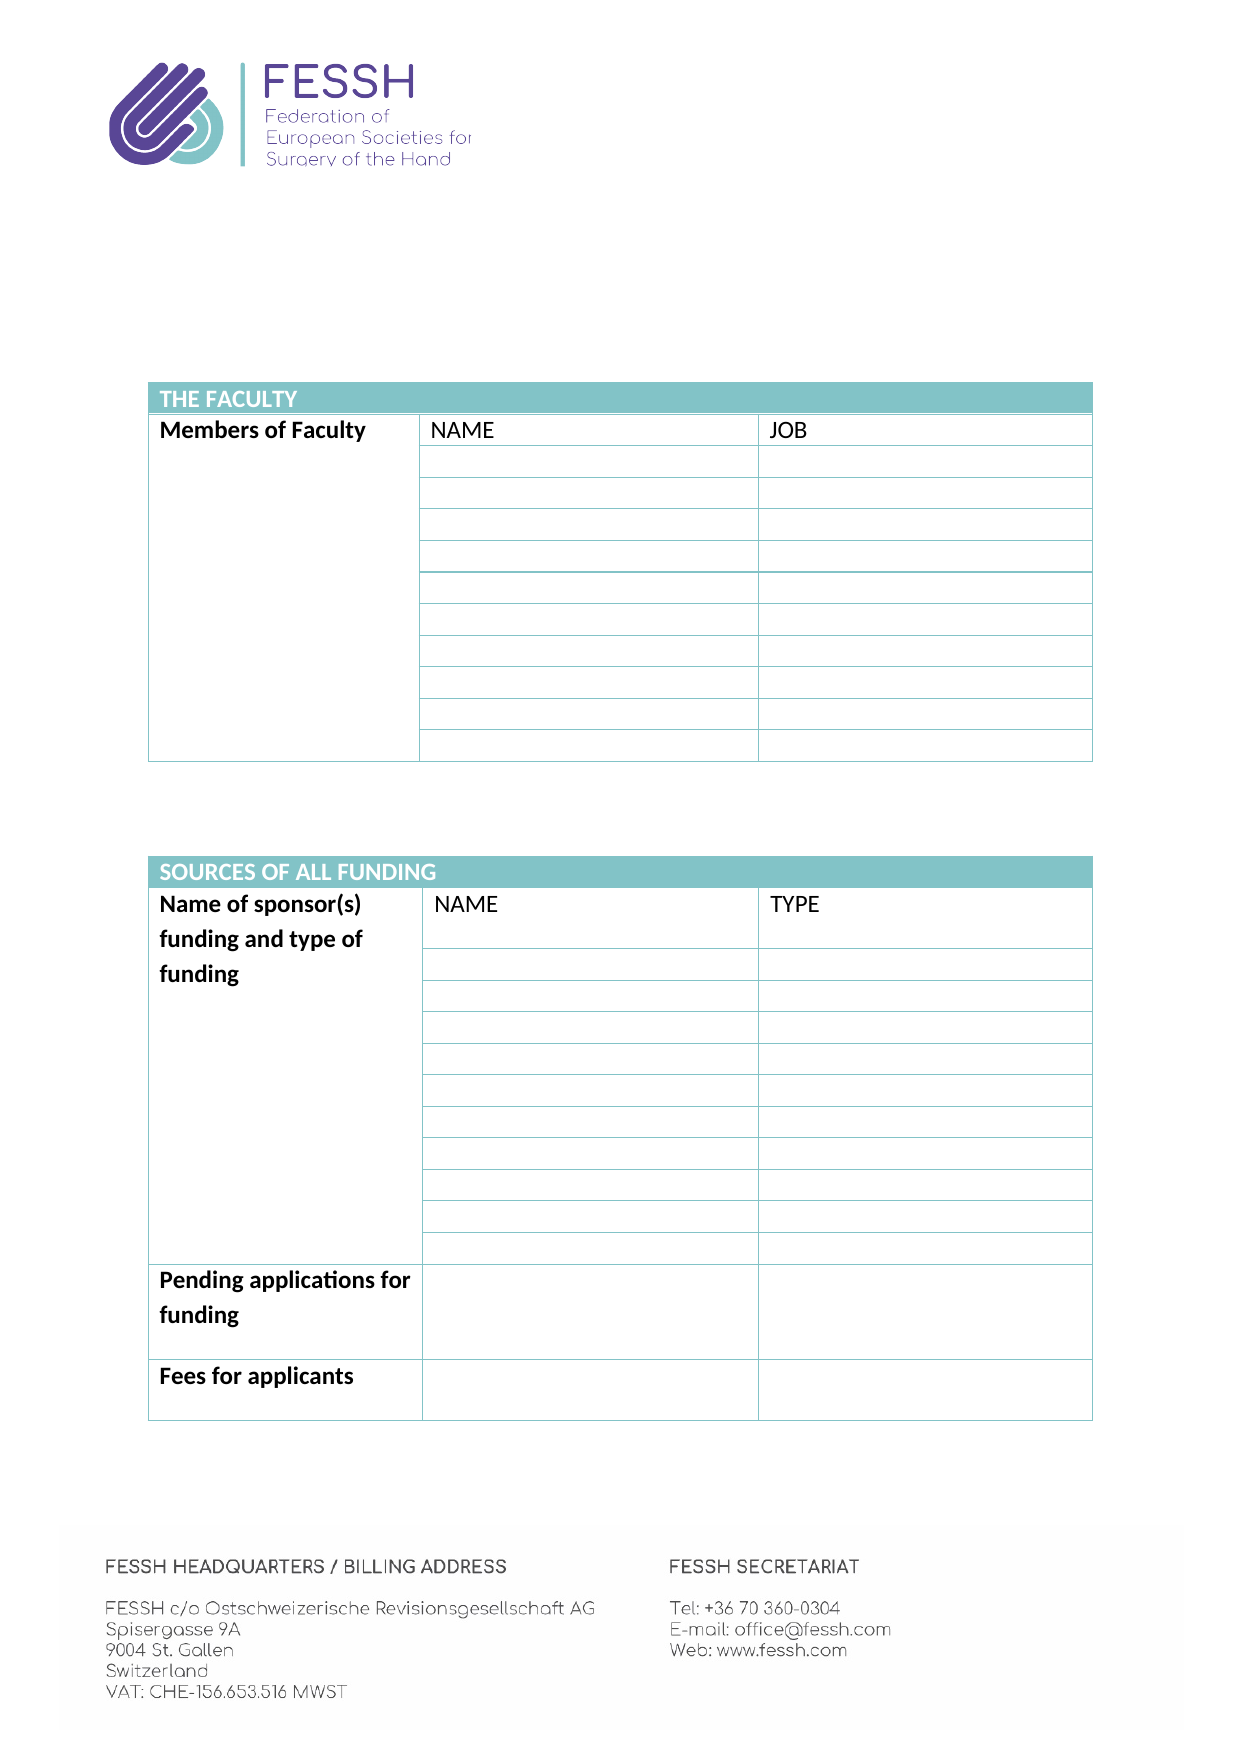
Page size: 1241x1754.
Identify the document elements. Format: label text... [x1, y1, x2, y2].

table_cell [423, 1201, 758, 1232]
table_cell [423, 1360, 758, 1420]
table_cell [423, 1138, 758, 1169]
table_cell [759, 509, 1092, 540]
table_cell [420, 667, 758, 698]
table_cell [423, 949, 758, 979]
table_cell [759, 949, 1092, 979]
table_cell [759, 1233, 1092, 1263]
table_cell [423, 1107, 758, 1137]
table_cell [759, 1012, 1092, 1043]
table_header SOURCES OF ALL FUNDING [149, 857, 1092, 887]
table_cell [759, 699, 1092, 729]
table_cell Members of Faculty [149, 415, 419, 761]
table_cell [759, 1201, 1092, 1232]
table_cell [759, 478, 1092, 508]
table_cell [423, 1265, 758, 1359]
table_cell [759, 604, 1092, 634]
table_cell [420, 509, 758, 540]
table_cell TYPE [759, 888, 1092, 948]
table_cell [420, 636, 758, 666]
table_cell [423, 1170, 758, 1200]
table_cell [759, 1075, 1092, 1106]
table_cell [420, 604, 758, 634]
table_cell [759, 1107, 1092, 1137]
table_cell [423, 1233, 758, 1263]
picture [59, 1525, 1185, 1730]
table_cell [759, 1138, 1092, 1169]
table_cell JOB [759, 415, 1092, 445]
table_cell [759, 1170, 1092, 1200]
table_cell Name of sponsor(s) funding and type of funding [149, 888, 422, 1263]
table_cell [759, 446, 1092, 477]
table_cell [759, 1360, 1092, 1420]
picture [108, 60, 472, 167]
table_cell NAME [420, 415, 758, 445]
table_cell [420, 541, 758, 571]
table_cell [759, 981, 1092, 1011]
table_cell [420, 573, 758, 603]
table_header THE FACULTY [149, 383, 1092, 413]
table_cell [423, 981, 758, 1011]
table_cell Fees for applicants [149, 1360, 422, 1420]
table_cell [420, 730, 758, 761]
table_cell [420, 446, 758, 477]
table_cell [423, 1012, 758, 1043]
table_cell [759, 730, 1092, 761]
table_cell [420, 699, 758, 729]
table_cell [759, 636, 1092, 666]
table_cell [759, 1044, 1092, 1074]
table_cell [423, 1075, 758, 1106]
table_cell [420, 478, 758, 508]
table_cell Pending applications for funding [149, 1265, 422, 1359]
table_cell [759, 541, 1092, 571]
table_cell NAME [423, 888, 758, 948]
table_cell [759, 573, 1092, 603]
table_cell [759, 1265, 1092, 1359]
table_cell [759, 667, 1092, 698]
table_cell [423, 1044, 758, 1074]
